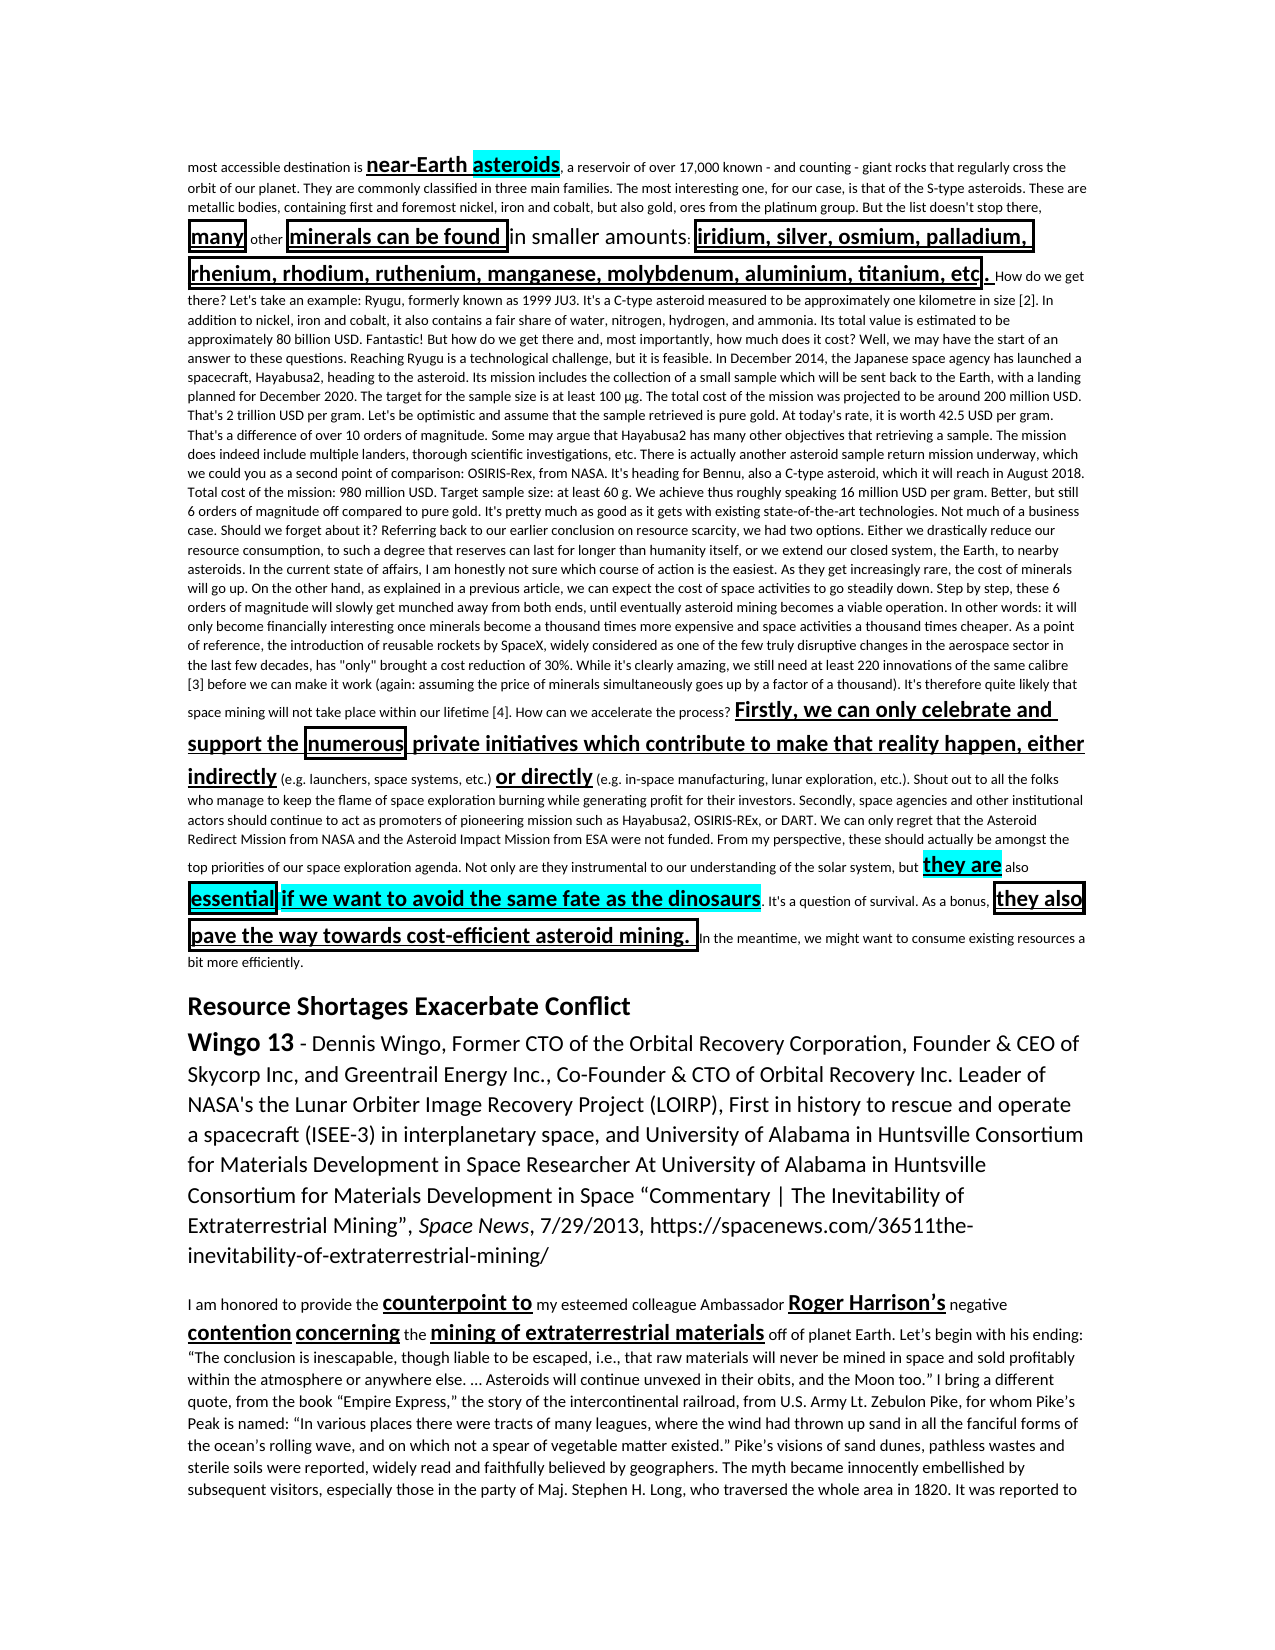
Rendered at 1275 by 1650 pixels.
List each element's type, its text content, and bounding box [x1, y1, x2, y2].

subtitle Resource Shortages Exacerbate Conflict [187, 989, 1087, 1022]
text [187, 150, 1087, 971]
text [187, 1288, 1087, 1499]
text Wingo 13 - Dennis Wingo, Former CTO of the Orbital Recovery Corporation, Founder & CEO of Skycorp Inc, and Greentrail Energy Inc., Co-Founder & CTO of Orbital Recovery Inc. Leader of NASA's the Lunar Orbiter Image Recovery Project (LOIRP), First in history to rescue and operate a spacecraft (ISEE-3) in interplanetary space, and University of Alabama in Huntsville Consortium for Materials Development in Space Researcher At University of Alabama in Huntsville Consortium for Materials Development in Space “Commentary | The Inevitability of Extraterrestrial Mining”, Space News, 7/29/2013, https://spacenews.com/36511the-inevitability-of-extraterrestrial-mining/ [187, 1025, 1087, 1269]
